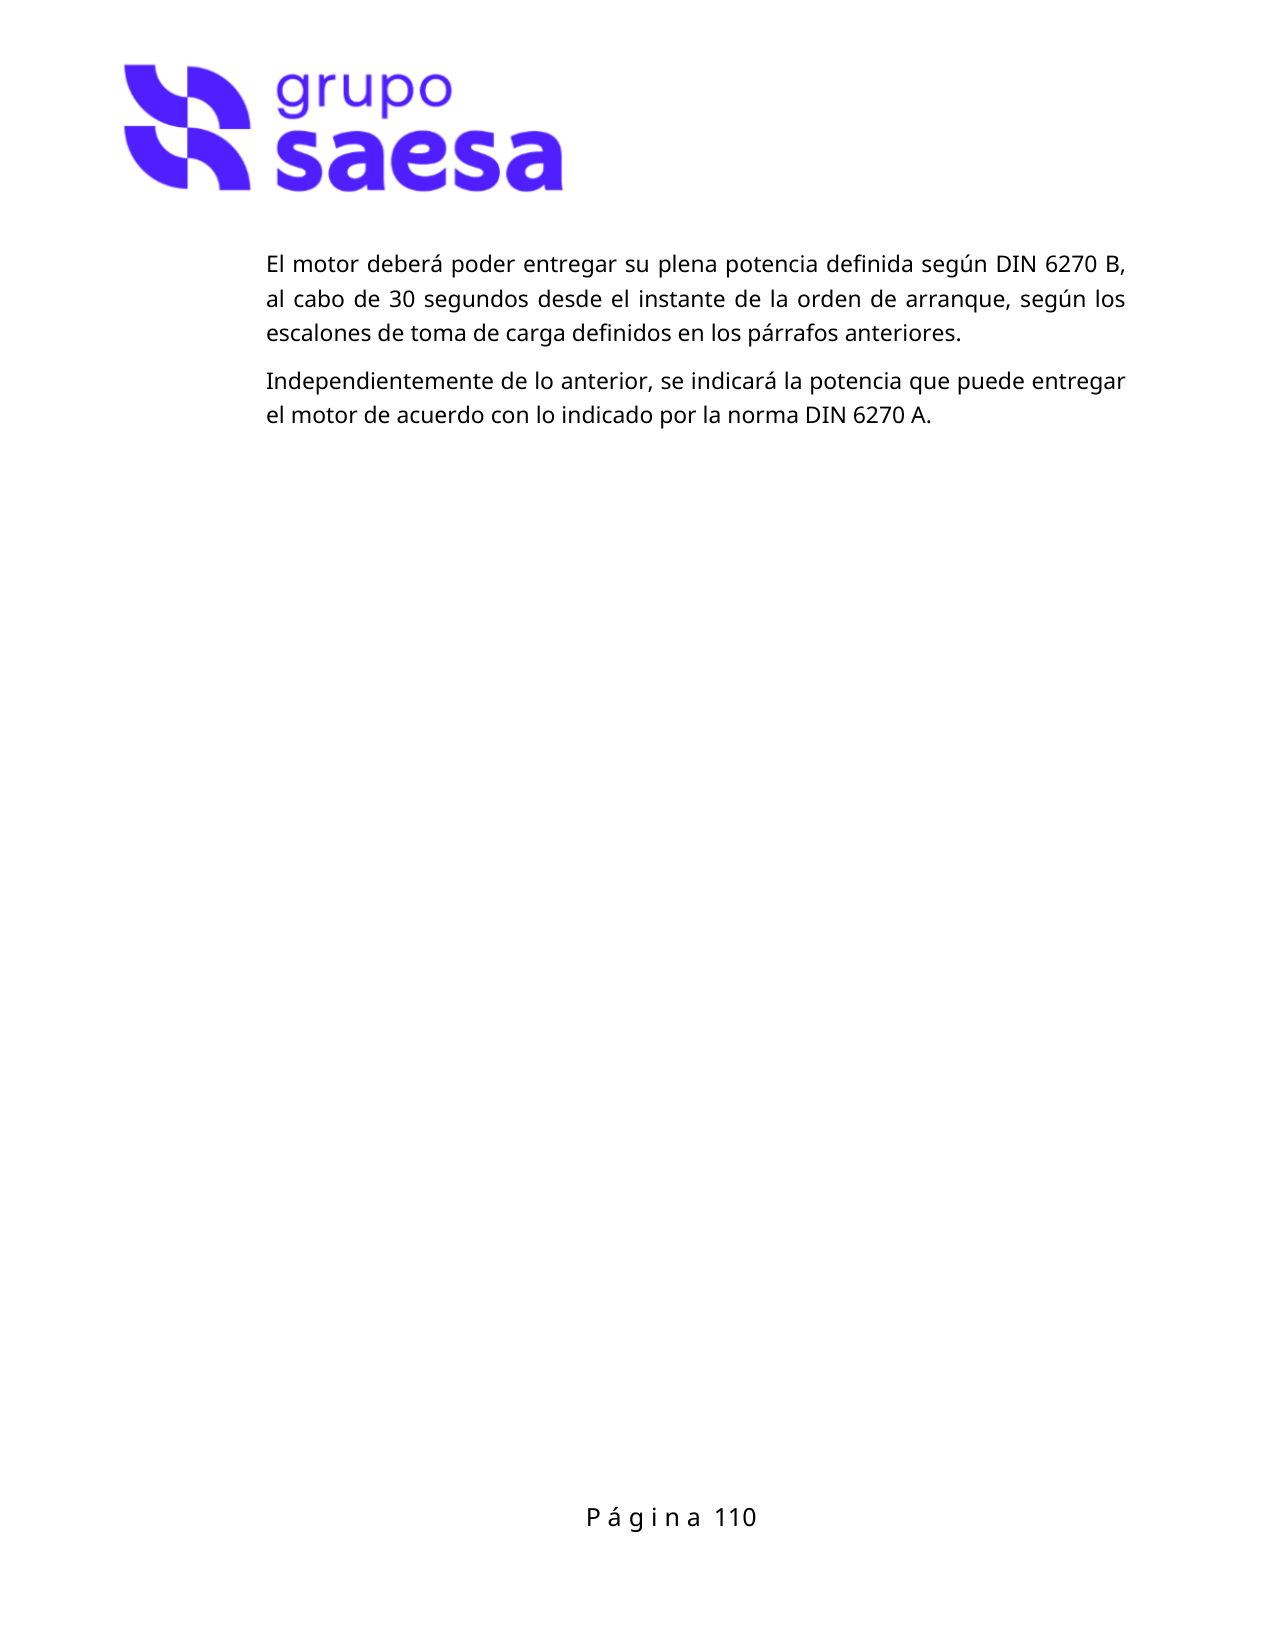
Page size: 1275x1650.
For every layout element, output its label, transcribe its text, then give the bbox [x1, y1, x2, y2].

picture [112, 55, 569, 196]
text Independientemente de lo anterior, se indicará la potencia que puede entregar el motor de acuerdo con lo indicado por la norma DIN 6270 A. [266, 365, 1127, 431]
text El motor deberá poder entregar su plena potencia definida según DIN 6270 B, al cabo de 30 segundos desde el instante de la orden de arranque, según los escalones de toma de carga definidos en los párrafos anteriores. [266, 248, 1127, 348]
